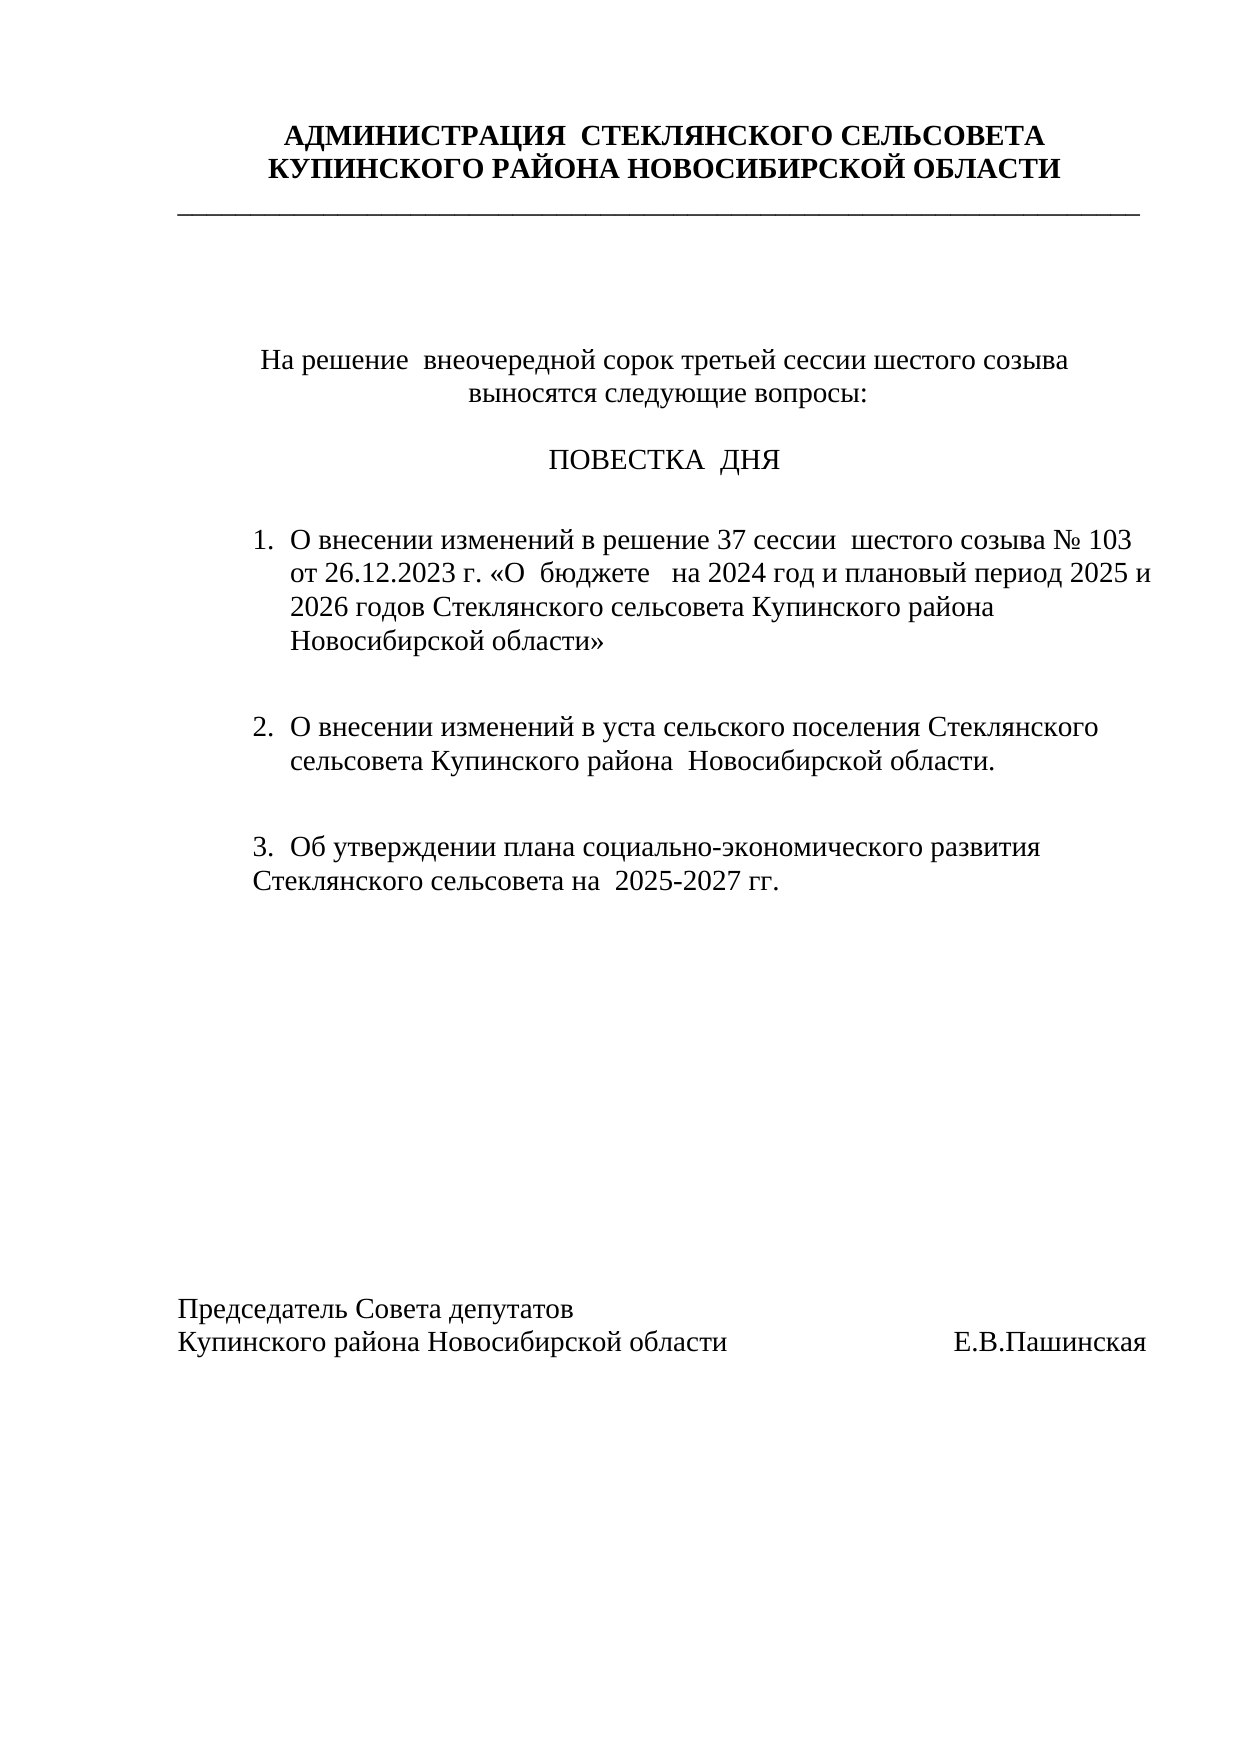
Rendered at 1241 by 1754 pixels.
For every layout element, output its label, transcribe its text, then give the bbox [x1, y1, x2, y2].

text ПОВЕСТКА ДНЯ [177, 442, 1152, 476]
list О внесении изменений в решение 37 сессии шестого созыва № 103 от 26.12.2023 г. «О бюджете на 2024 год и плановый период 2025 и 2026 годов Стеклянского сельсовета Купинского района Новосибирской области» [252, 522, 1152, 656]
text АДМИНИСТРАЦИЯ СТЕКЛЯНСКОГО СЕЛЬСОВЕТА КУПИНСКОГО РАЙОНА НОВОСИБИРСКОЙ ОБЛАСТИ [177, 118, 1152, 185]
text Купинского района Новосибирской области Е.В.Пашинская [177, 1325, 1152, 1359]
text Стеклянского сельсовета на 2025-2027 гг. [252, 863, 1152, 896]
list О внесении изменений в уста сельского поселения Стеклянского сельсовета Купинского района Новосибирской области. [252, 709, 1152, 776]
text выносятся следующие вопросы: [177, 375, 1152, 409]
text __________________________________________________________________ [177, 185, 1152, 219]
text На решение внеочередной сорок третьей сессии шестого созыва [177, 342, 1152, 375]
text Председатель Совета депутатов [177, 1292, 1152, 1325]
list Об утверждении плана социально-экономического развития [252, 829, 1152, 863]
